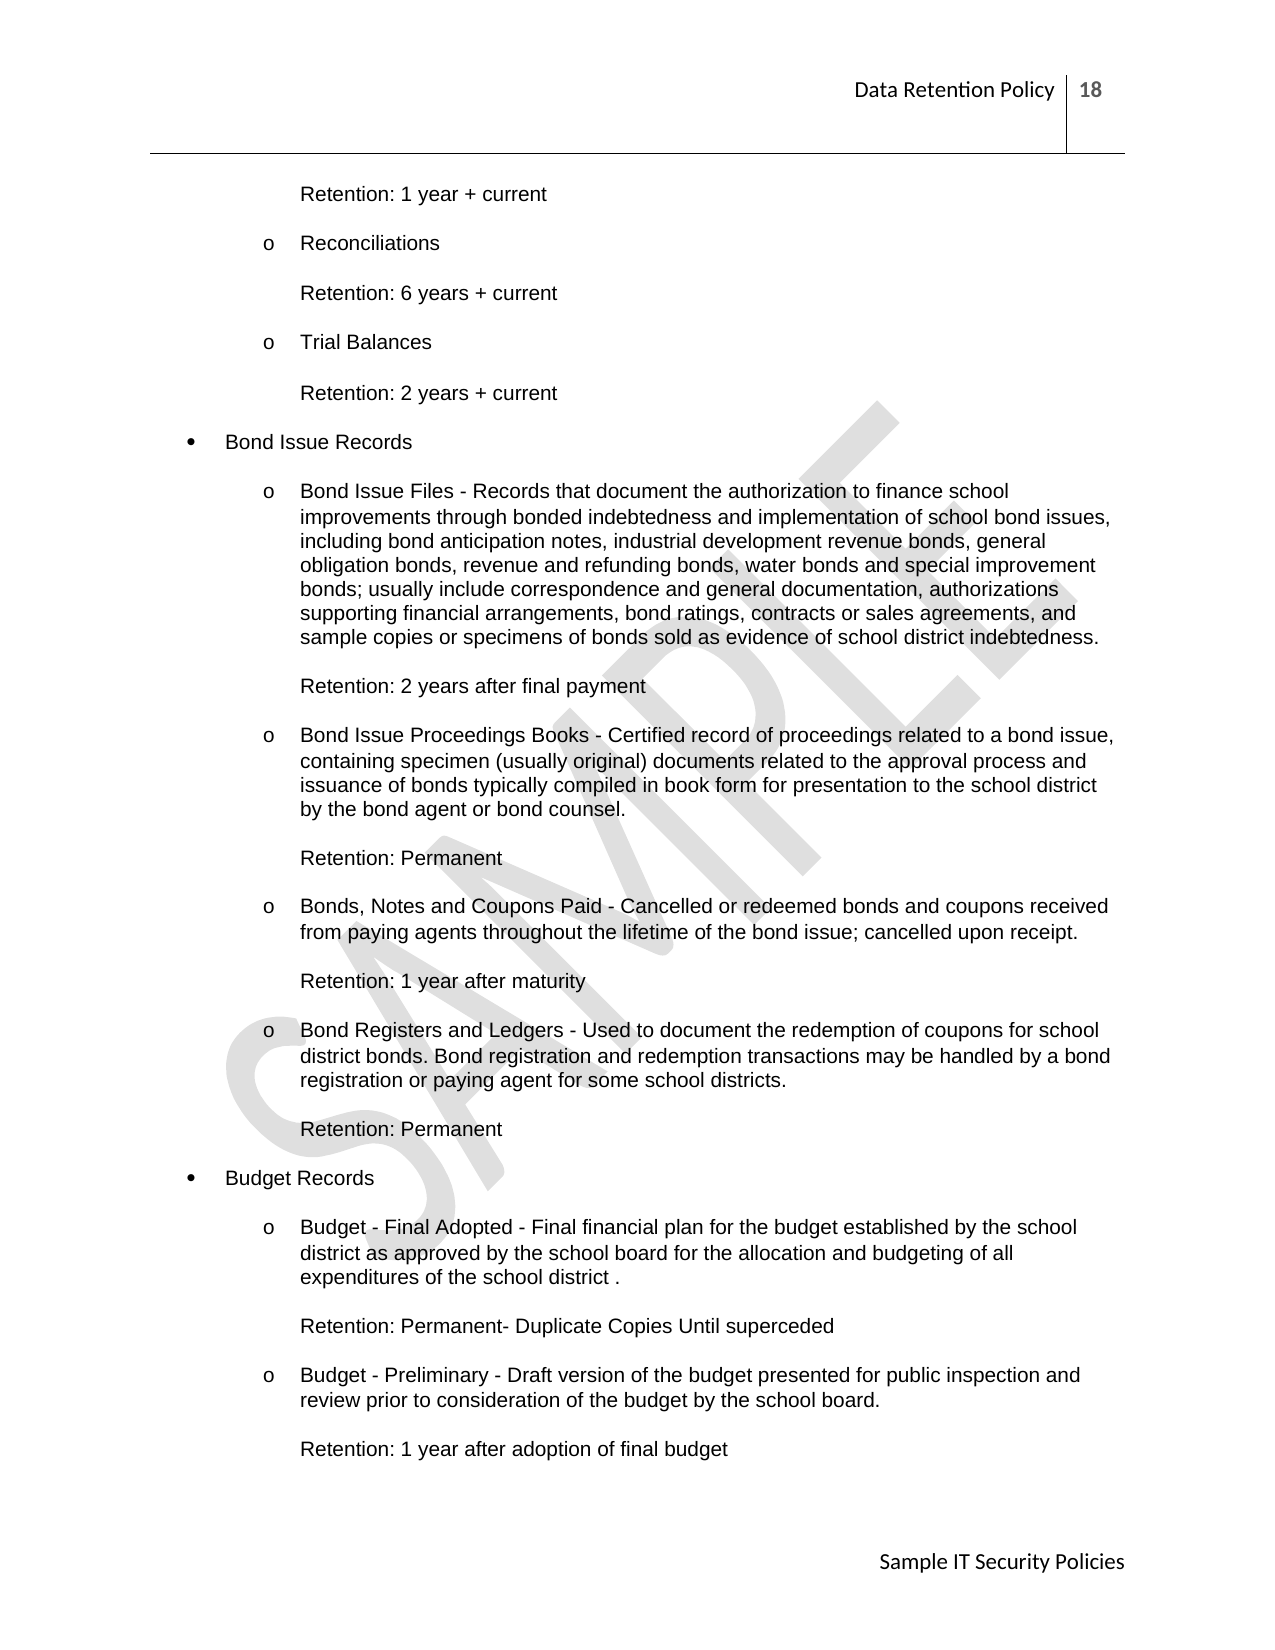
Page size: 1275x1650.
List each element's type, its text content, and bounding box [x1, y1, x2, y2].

list Bond Issue Files - Records that document the authorization to finance school improvements through bonded indebtedness and implementation of school bond issues, including bond anticipation notes, industrial development revenue bonds, general obligation bonds, revenue and refunding bonds, water bonds and special improvement bonds; usually include correspondence and general documentation, authorizations supporting financial arrangements, bond ratings, contracts or sales agreements, and sample copies or specimens of bonds sold as evidence of school district indebtedness. [262, 479, 1125, 649]
list Bond Registers and Ledgers - Used to document the redemption of coupons for school district bonds. Bond registration and redemption transactions may be handled by a bond registration or paying agent for some school districts. [262, 1018, 1125, 1092]
list Bond Issue Records [187, 430, 1125, 454]
text Retention: Permanent [300, 845, 1125, 869]
list Trial Balances [262, 330, 1125, 356]
list Budget - Final Adopted - Final financial plan for the budget established by the school district as approved by the school board for the allocation and budgeting of all expenditures of the school district . [262, 1215, 1125, 1288]
list Bonds, Notes and Coupons Paid - Cancelled or redeemed bonds and coupons received from paying agents throughout the lifetime of the bond issue; cancelled upon receipt. [262, 894, 1125, 944]
text Retention: 6 years + current [300, 281, 1125, 305]
text Retention: 1 year + current [300, 181, 1125, 205]
list Budget Records [187, 1166, 1125, 1190]
text Retention: Permanent- Duplicate Copies Until superceded [300, 1313, 1125, 1337]
text Retention: 1 year after adoption of final budget [300, 1437, 1125, 1461]
text Retention: 2 years + current [300, 381, 1125, 405]
text Retention: 2 years after final payment [300, 674, 1125, 698]
list Reconciliations [262, 230, 1125, 256]
list Bond Issue Proceedings Books - Certified record of proceedings related to a bond issue, containing specimen (usually original) documents related to the approval process and issuance of bonds typically compiled in book form for presentation to the school district by the bond agent or bond counsel. [262, 723, 1125, 820]
text Retention: Permanent [300, 1117, 1125, 1141]
list Budget - Preliminary - Draft version of the budget presented for public inspection and review prior to consideration of the budget by the school board. [262, 1362, 1125, 1412]
text Retention: 1 year after maturity [300, 969, 1125, 993]
